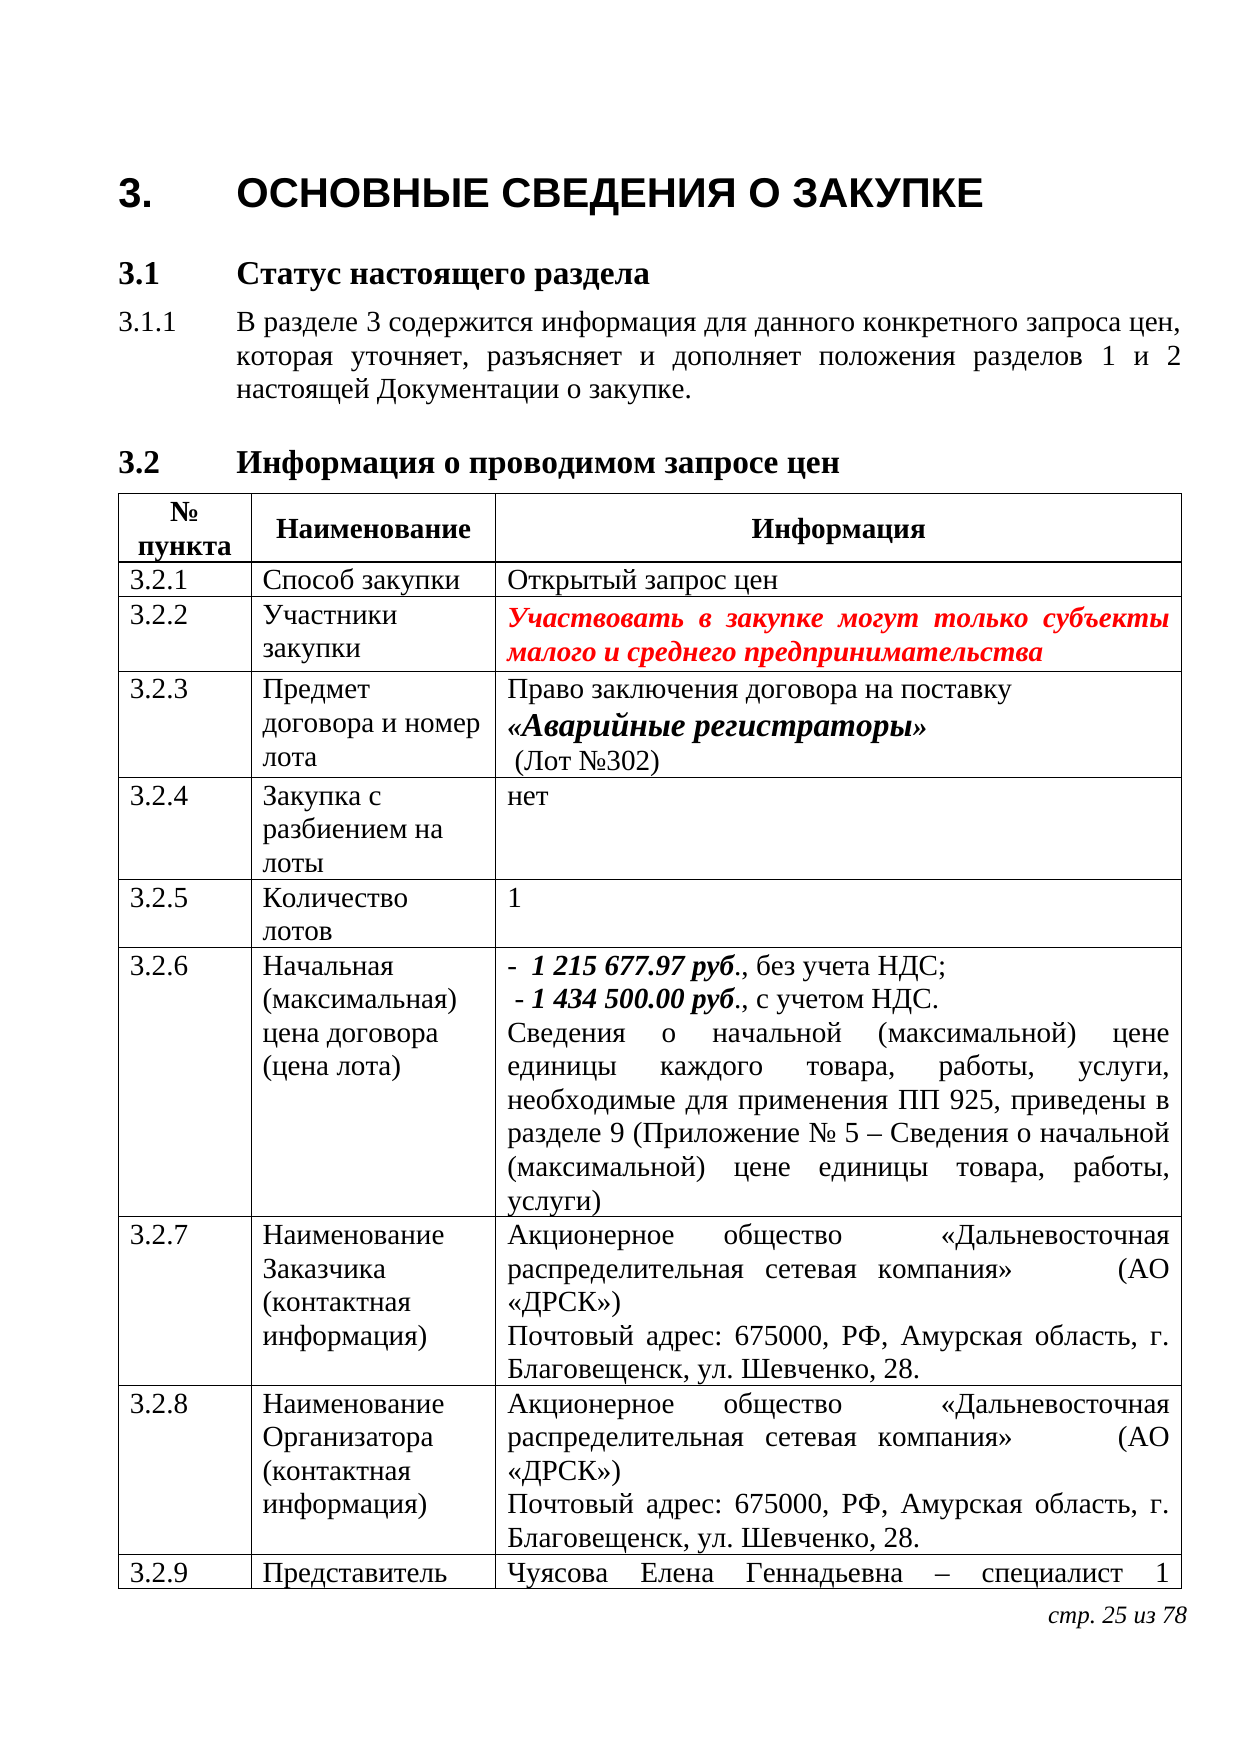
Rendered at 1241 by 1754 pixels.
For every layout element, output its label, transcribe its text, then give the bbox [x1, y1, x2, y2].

table_cell [119, 948, 251, 1216]
subtitle Информация о проводимом запросе цен [118, 442, 1181, 481]
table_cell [496, 1555, 1181, 1588]
table_cell Открытый запрос цен [496, 563, 1181, 596]
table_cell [252, 1555, 495, 1588]
table_cell Предмет договора и номер лота [252, 672, 495, 777]
table_cell [119, 597, 251, 671]
table_cell [119, 880, 251, 947]
table_cell Количество лотов [252, 880, 495, 947]
table_cell [119, 778, 251, 879]
table_header Информация [496, 494, 1181, 561]
table_cell Закупка с разбиением на лоты [252, 778, 495, 879]
subtitle ОСНОВНЫЕ СВЕДЕНИЯ О ЗАКУПКЕ [118, 168, 1181, 216]
table_cell - 1 215 677.97 руб., без учета НДС; - 1 434 500.00 руб., с учетом НДС. Сведения о начальной (максимальной) цене единицы каждого товара, работы, услуги, необходимые для применения ПП 925, приведены в разделе 9 (Приложение № 5 – Сведения о начальной (максимальной) цене единицы товара, работы, услуги) [496, 948, 1181, 1216]
table_header Наименование [252, 494, 495, 561]
table_cell [119, 672, 251, 777]
table_cell [119, 1217, 251, 1385]
table_cell Акционерное общество «Дальневосточная распределительная сетевая компания» (АО «ДРСК») Почтовый адрес: 675000, РФ, Амурская область, г. Благовещенск, ул. Шевченко, 28. [496, 1386, 1181, 1554]
table_cell Участвовать в закупке могут только субъекты малого и среднего предпринимательства [496, 597, 1181, 671]
table_cell 1 [496, 880, 1181, 947]
table_cell Право заключения договора на поставку «Аварийные регистраторы» (Лот №302) [496, 672, 1181, 777]
table_cell нет [496, 778, 1181, 879]
table_cell [119, 1555, 251, 1588]
table_cell Наименование Организатора (контактная информация) [252, 1386, 495, 1554]
table_header № пункта [119, 494, 251, 561]
table_cell [119, 563, 251, 596]
text В разделе 3 содержится информация для данного конкретного запроса цен, которая уточняет, разъясняет и дополняет положения разделов 1 и 2 настоящей Документации о закупке. [118, 304, 1181, 405]
subtitle Статус настоящего раздела [118, 253, 1181, 292]
table_cell Участники закупки [252, 597, 495, 671]
table_cell [119, 1386, 251, 1554]
table_cell Акционерное общество «Дальневосточная распределительная сетевая компания» (АО «ДРСК») Почтовый адрес: 675000, РФ, Амурская область, г. Благовещенск, ул. Шевченко, 28. [496, 1217, 1181, 1385]
table_cell Начальная (максимальная) цена договора (цена лота) [252, 948, 495, 1216]
table_cell Способ закупки [252, 563, 495, 596]
table_cell Наименование Заказчика (контактная информация) [252, 1217, 495, 1385]
